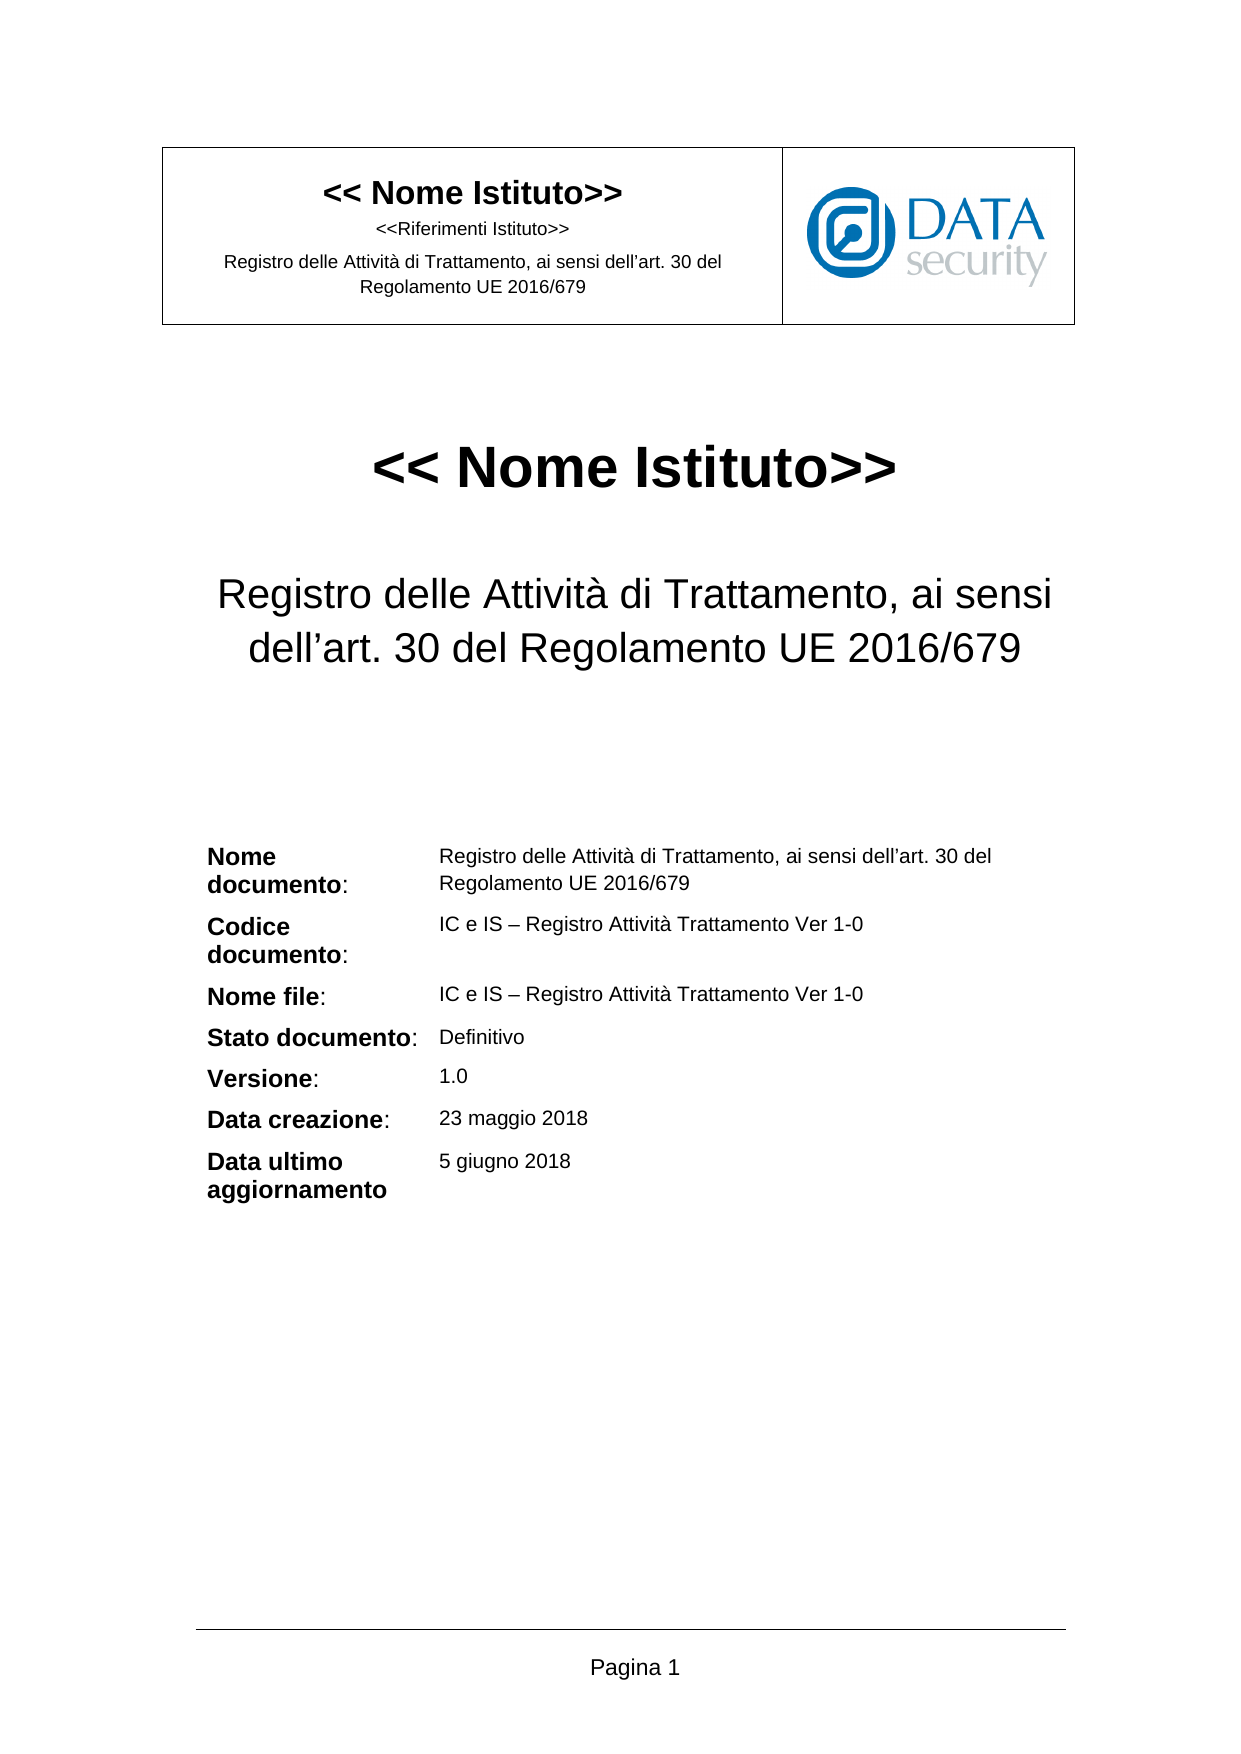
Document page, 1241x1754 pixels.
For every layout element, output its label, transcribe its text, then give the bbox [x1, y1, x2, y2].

table_cell Stato documento: [200, 1017, 432, 1058]
table_cell Data creazione: [200, 1099, 432, 1140]
picture [806, 186, 1051, 290]
table_cell IC e IS – Registro Attività Trattamento Ver 1-0 [432, 975, 1031, 1017]
table_cell Definitivo [432, 1017, 1031, 1058]
table_cell Nome file: [200, 975, 432, 1017]
text Registro delle Attività di Trattamento, ai sensi dell’art. 30 del Regolamento UE 2016/679 [207, 565, 1063, 673]
table_cell 1.0 [432, 1058, 1031, 1099]
table_cell 23 maggio 2018 [432, 1099, 1031, 1140]
table_cell IC e IS – Registro Attività Trattamento Ver 1-0 [432, 905, 1031, 975]
table_cell Versione: [200, 1058, 432, 1099]
table_cell 5 giugno 2018 [432, 1140, 1031, 1210]
table_cell Codice documento: [200, 905, 432, 975]
table_cell Data ultimo aggiornamento [200, 1140, 432, 1210]
table_header Registro delle Attività di Trattamento, ai sensi dell’art. 30 del Regolamento UE 2016/679 [432, 835, 1031, 905]
table_header Nome documento: [200, 835, 432, 905]
text << Nome Istituto>> [207, 433, 1063, 500]
